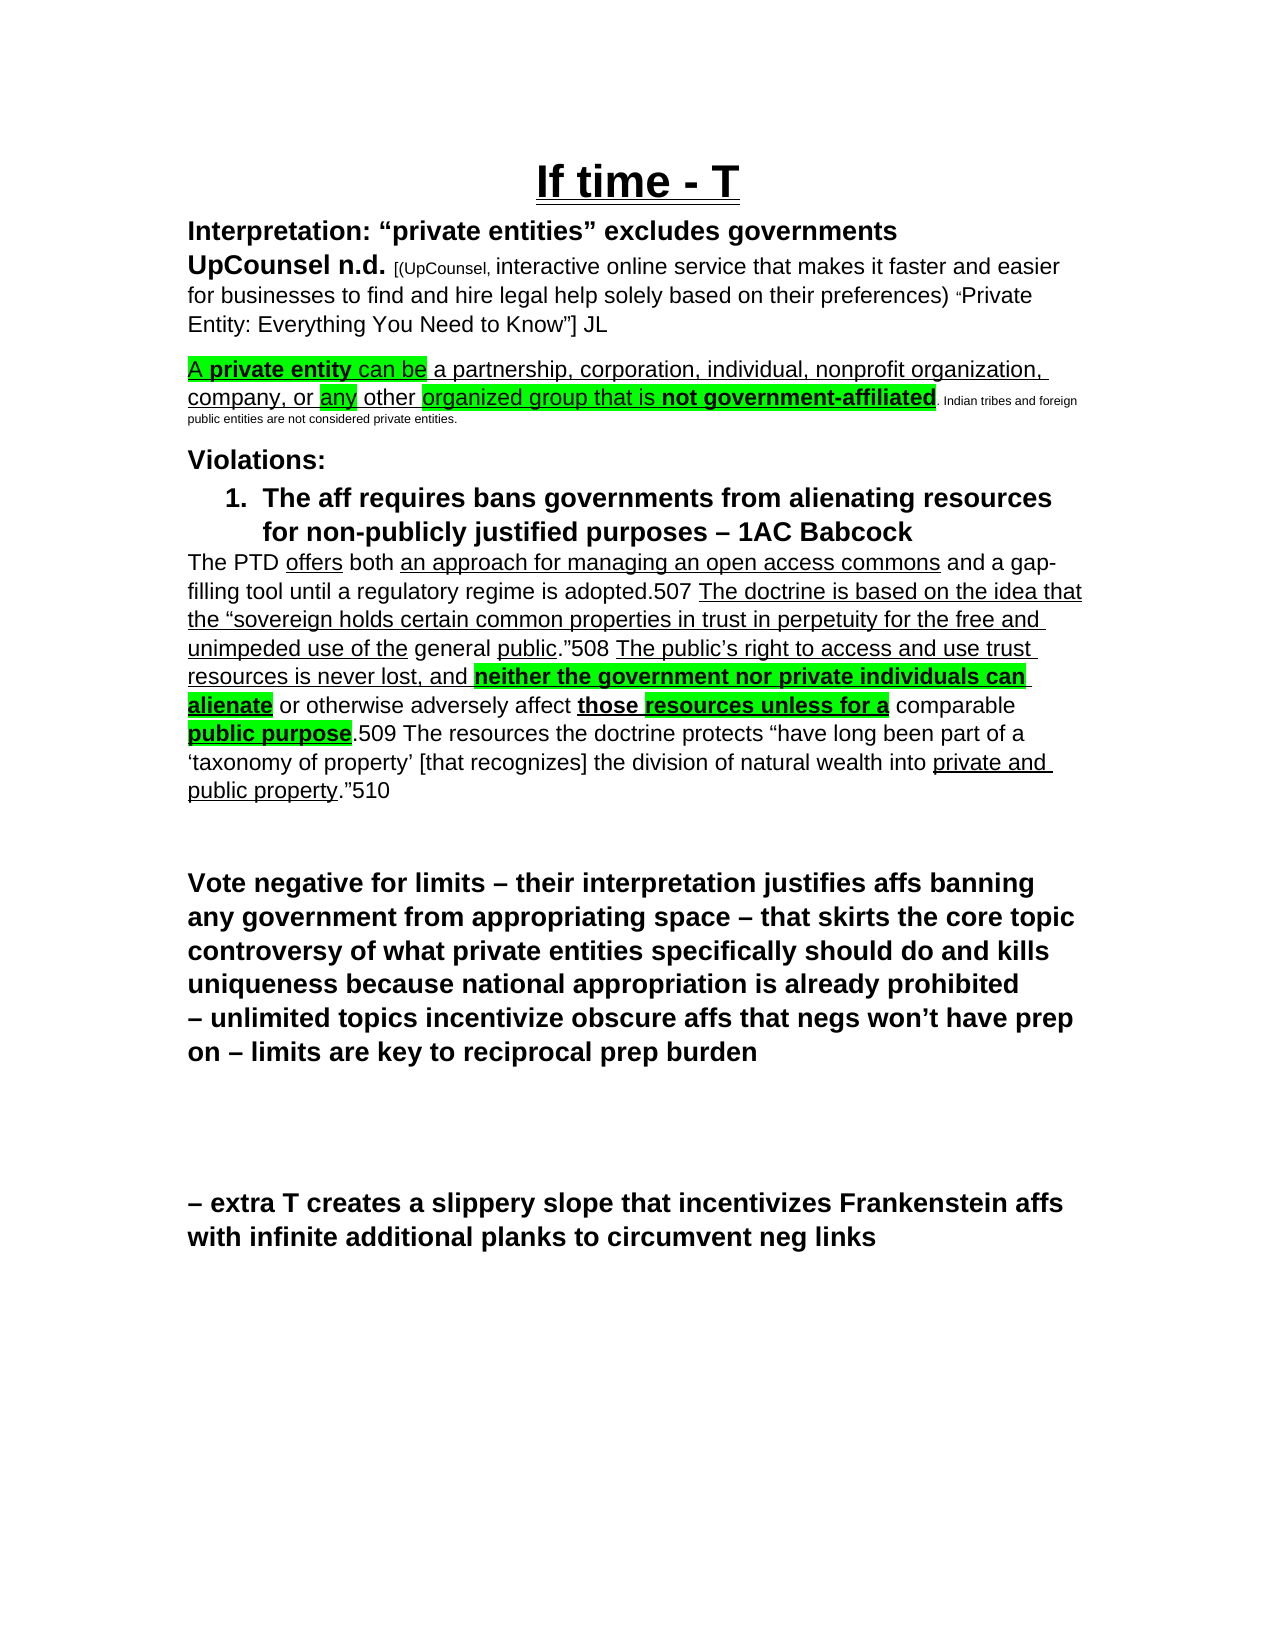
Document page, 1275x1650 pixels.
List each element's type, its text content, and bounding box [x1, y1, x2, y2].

subtitle – extra T creates a slippery slope that incentivizes Frankenstein affs with infinite additional planks to circumvent neg links [187, 1187, 1087, 1252]
subtitle Violations: [187, 444, 1087, 475]
subtitle If time - T [187, 154, 1087, 207]
text A private entity can be a partnership, corporation, individual, nonprofit organization, company, or any other organized group that is not government-affiliated. Indian tribes and foreign public entities are not considered private entities. [187, 356, 1087, 426]
subtitle Interpretation: “private entities” excludes governments [187, 215, 1087, 246]
text The PTD offers both an approach for managing an open access commons and a gap-filling tool until a regulatory regime is adopted.507 The doctrine is based on the idea that the “sovereign holds certain common properties in trust in perpetuity for the free and unimpeded use of the general public.”508 The public’s right to access and use trust resources is never lost, and neither the government nor private individuals can alienate or otherwise adversely affect those resources unless for a comparable public purpose.509 The resources the doctrine protects “have long been part of a ‘taxonomy of property’ [that recognizes] the division of natural wealth into private and public property.”510 [187, 549, 1087, 803]
subtitle Vote negative for limits – their interpretation justifies affs banning any government from appropriating space – that skirts the core topic controversy of what private entities specifically should do and kills uniqueness because national appropriation is already prohibited – unlimited topics incentivize obscure affs that negs won’t have prep on – limits are key to reciprocal prep burden [187, 867, 1087, 1067]
subtitle The aff requires bans governments from alienating resources for non-publicly justified purposes – 1AC Babcock [225, 482, 1087, 547]
text UpCounsel n.d. [(UpCounsel, interactive online service that makes it faster and easier for businesses to find and hire legal help solely based on their preferences) “Private Entity: Everything You Need to Know”] JL [187, 249, 1087, 337]
